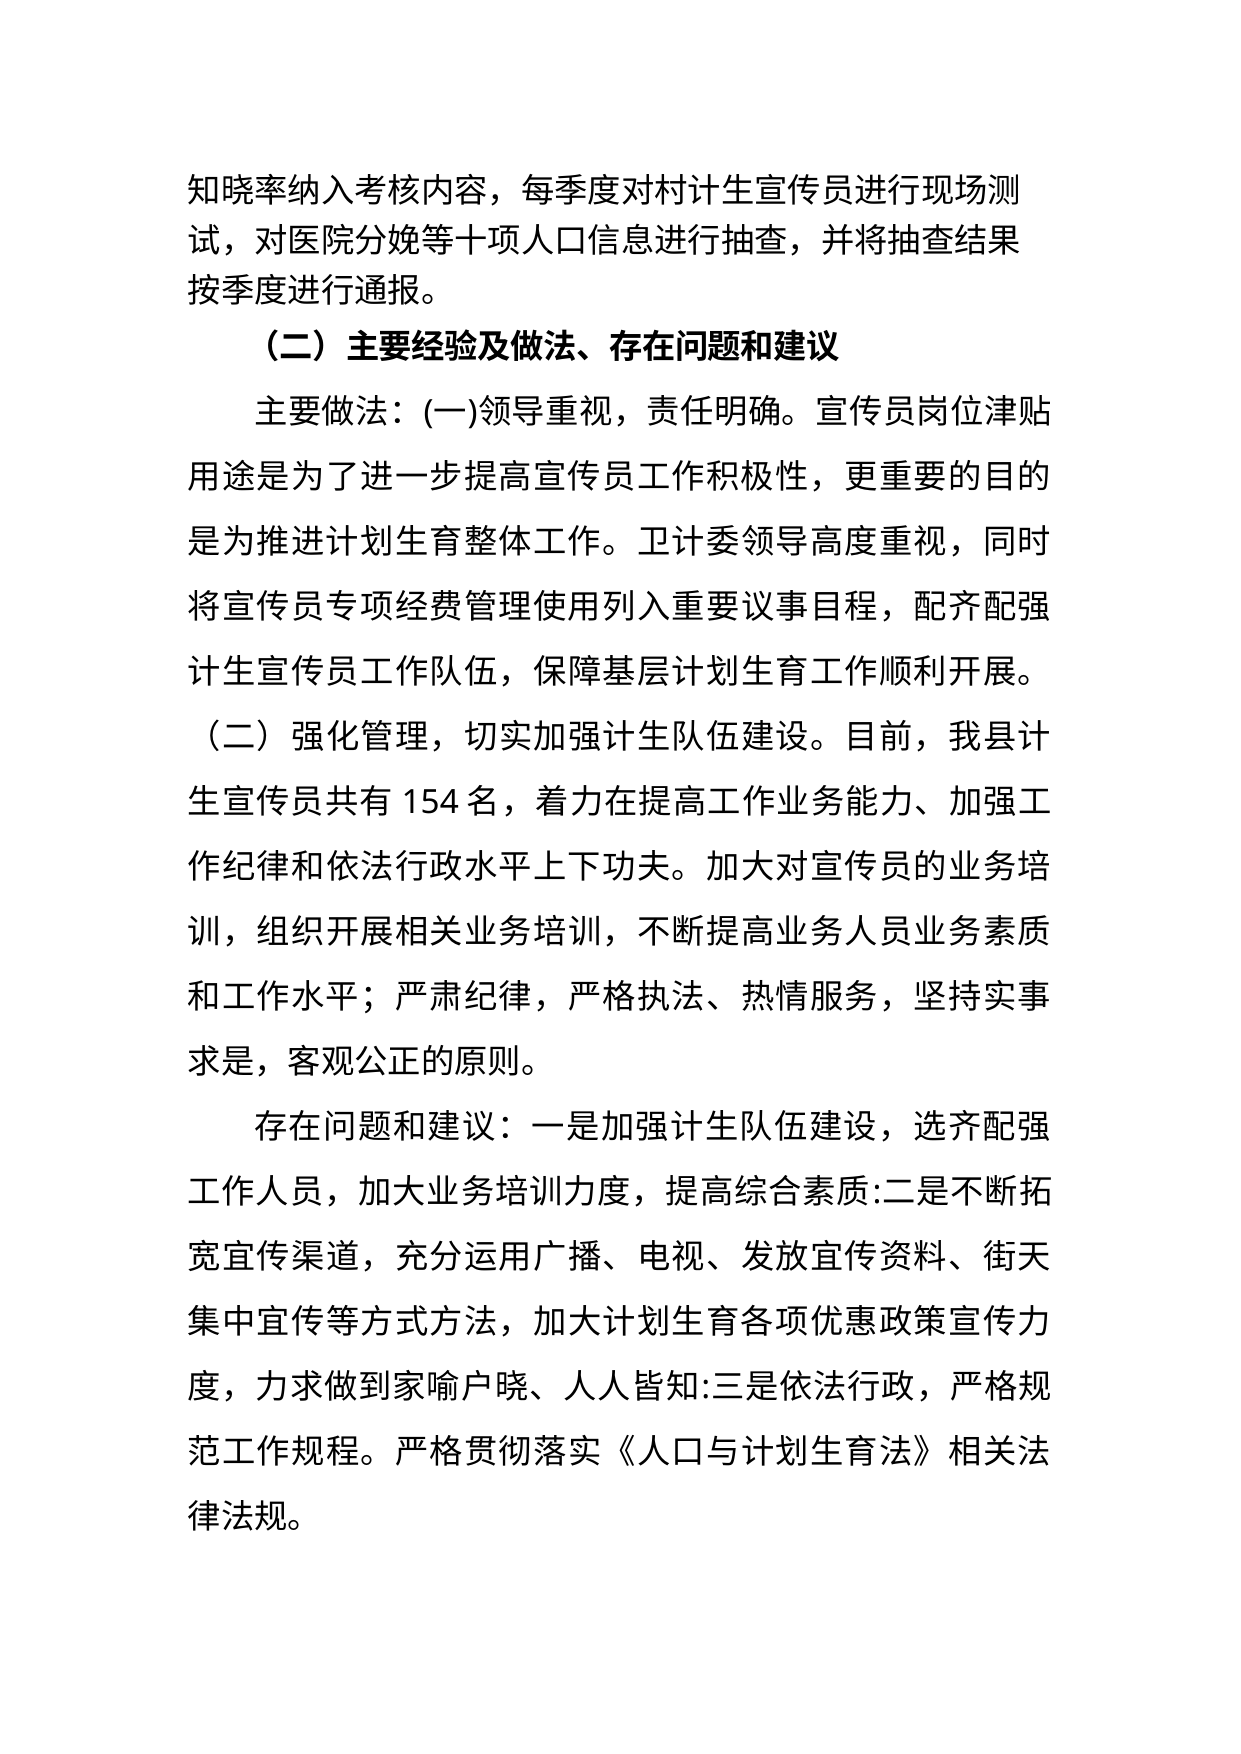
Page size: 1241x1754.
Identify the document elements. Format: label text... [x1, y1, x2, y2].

text 存在问题和建议：一是加强计生队伍建设，选齐配强工作人员，加大业务培训力度，提高综合素质:二是不断拓宽宜传渠道，充分运用广播、电视、发放宜传资料、街天集中宜传等方式方法，加大计划生育各项优惠政策宣传力度，力求做到家喻户晓、人人皆知:三是依法行政，严格规范工作规程。严格贯彻落实《人口与计划生育法》相关法律法规。 [187, 1092, 1053, 1547]
list 主要经验及做法、存在问题和建议 [187, 312, 1053, 377]
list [187, 162, 1053, 312]
text 主要做法：(一)领导重视，责任明确。宣传员岗位津贴用途是为了进一步提高宣传员工作积极性，更重要的目的是为推进计划生育整体工作。卫计委领导高度重视，同时将宣传员专项经费管理使用列入重要议事目程，配齐配强计生宣传员工作队伍，保障基层计划生育工作顺利开展。（二）强化管理，切实加强计生队伍建设。目前，我县计生宣传员共有154名，着力在提高工作业务能力、加强工作纪律和依法行政水平上下功夫。加大对宣传员的业务培训，组织开展相关业务培训，不断提高业务人员业务素质和工作水平；严肃纪律，严格执法、热情服务，坚持实事求是，客观公正的原则。 [187, 377, 1053, 1092]
